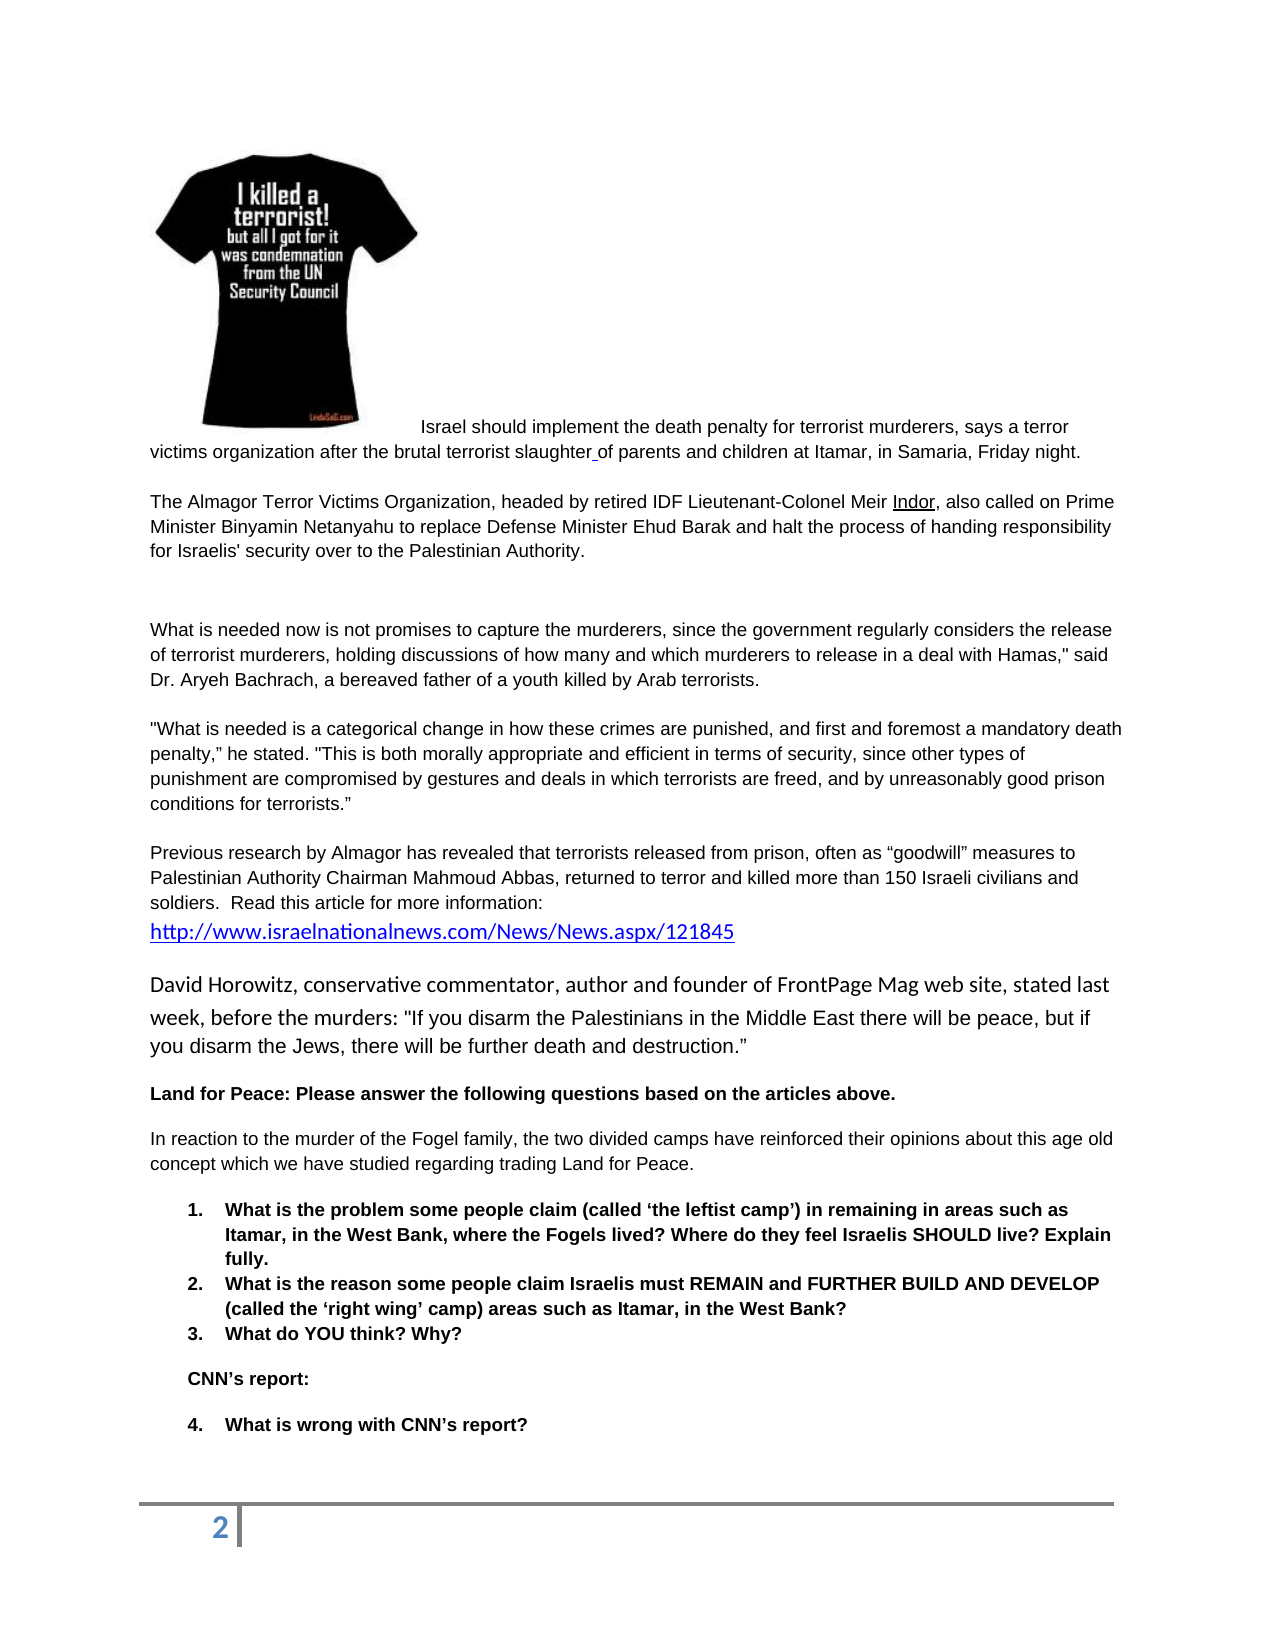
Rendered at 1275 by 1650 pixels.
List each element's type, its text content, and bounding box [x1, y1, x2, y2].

text David Horowitz, conservative commentator, author and founder of FrontPage Mag web site, stated last week, before the murders: "If you disarm the Palestinians in the Middle East there will be peace, but if you disarm the Jews, there will be further death and destruction.” [150, 970, 1125, 1058]
text In reaction to the murder of the Fogel family, the two divided camps have reinforced their opinions about this age old concept which we have studied regarding trading Land for Peace. [150, 1128, 1125, 1174]
list What is the reason some people claim Israelis must REMAIN and FURTHER BUILD AND DEVELOP (called the ‘right wing’ camp) areas such as Itamar, in the West Bank? [187, 1273, 1125, 1319]
list What do YOU think? Why? [187, 1322, 1125, 1344]
list What is wrong with CNN’s report? [187, 1414, 1125, 1435]
picture [150, 150, 421, 434]
text Land for Peace: Please answer the following questions based on the articles above. [150, 1082, 1125, 1104]
text CNN’s report: [187, 1368, 1125, 1390]
list What is the problem some people claim (called ‘the leftist camp’) in remaining in areas such as Itamar, in the West Bank, where the Fogels lived? Where do they feel Israelis SHOULD live? Explain fully. [187, 1198, 1125, 1270]
text Israel should implement the death penalty for terrorist murderers, says a terror victims organization after the brutal terrorist slaughter of parents and children at Itamar, in Samaria, Friday night. The Almagor Terror Victims Organization, headed by retired IDF Lieutenant-Colonel Meir Indor, also called on Prime Minister Binyamin Netanyahu to replace Defense Minister Ehud Barak and halt the process of handing responsibility for Israelis' security over to the Palestinian Authority. [150, 150, 1125, 594]
text What is needed now is not promises to capture the murderers, since the government regularly considers the release of terrorist murderers, holding discussions of how many and which murderers to release in a deal with Hamas," said Dr. Aryeh Bachrach, a bereaved father of a youth killed by Arab terrorists. "What is needed is a categorical change in how these crimes are punished, and first and foremost a mandatory death penalty,” he stated. "This is both morally appropriate and efficient in terms of security, since other types of punishment are compromised by gestures and deals in which terrorists are freed, and by unreasonably good prison conditions for terrorists.” Previous research by Almagor has revealed that terrorists released from prison, often as “goodwill” measures to Palestinian Authority Chairman Mahmoud Abbas, returned to terror and killed more than 150 Israeli civilians and soldiers. Read this article for more information: http://www.israelnationalnews.com/News/News.aspx/121845 [150, 619, 1125, 945]
